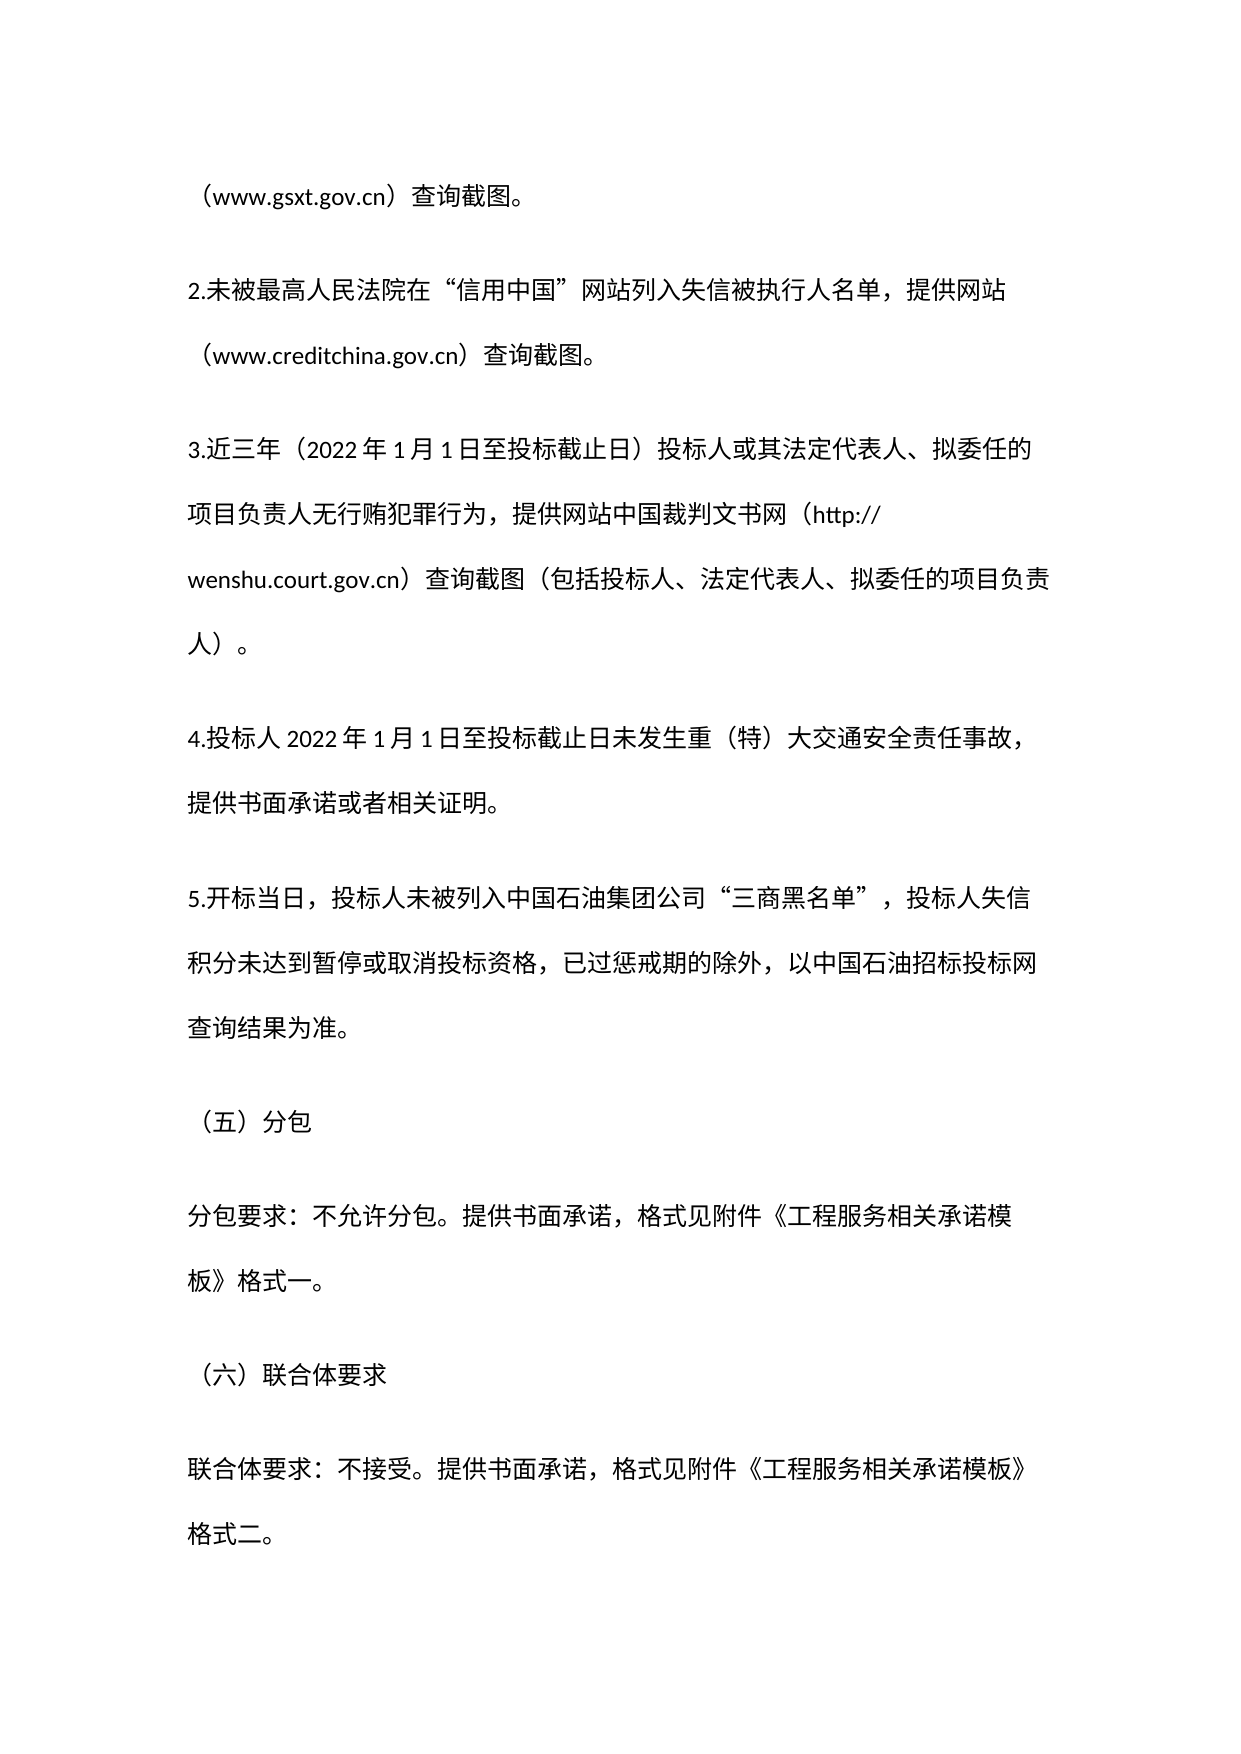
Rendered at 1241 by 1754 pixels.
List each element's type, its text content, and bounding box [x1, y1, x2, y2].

text （六）联合体要求 [187, 1341, 1053, 1406]
text 4.投标人2022年1月1日至投标截止日未发生重（特）大交通安全责任事故，提供书面承诺或者相关证明。 [187, 704, 1053, 834]
text 联合体要求：不接受。提供书面承诺，格式见附件《工程服务相关承诺模板》格式二。 [187, 1435, 1053, 1565]
text 5.开标当日，投标人未被列入中国石油集团公司“三商黑名单”，投标人失信积分未达到暂停或取消投标资格，已过惩戒期的除外，以中国石油招标投标网查询结果为准。 [187, 864, 1053, 1059]
text 3.近三年（2022年1月1日至投标截止日）投标人或其法定代表人、拟委任的项目负责人无行贿犯罪行为，提供网站中国裁判文书网（http://wenshu.court.gov.cn）查询截图（包括投标人、法定代表人、拟委任的项目负责人）。 [187, 415, 1053, 675]
text （五）分包 [187, 1088, 1053, 1153]
text 2.未被最高人民法院在“信用中国”网站列入失信被执行人名单，提供网站（www.creditchina.gov.cn）查询截图。 [187, 256, 1053, 386]
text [187, 162, 1053, 227]
text 分包要求：不允许分包。提供书面承诺，格式见附件《工程服务相关承诺模板》格式一。 [187, 1182, 1053, 1312]
